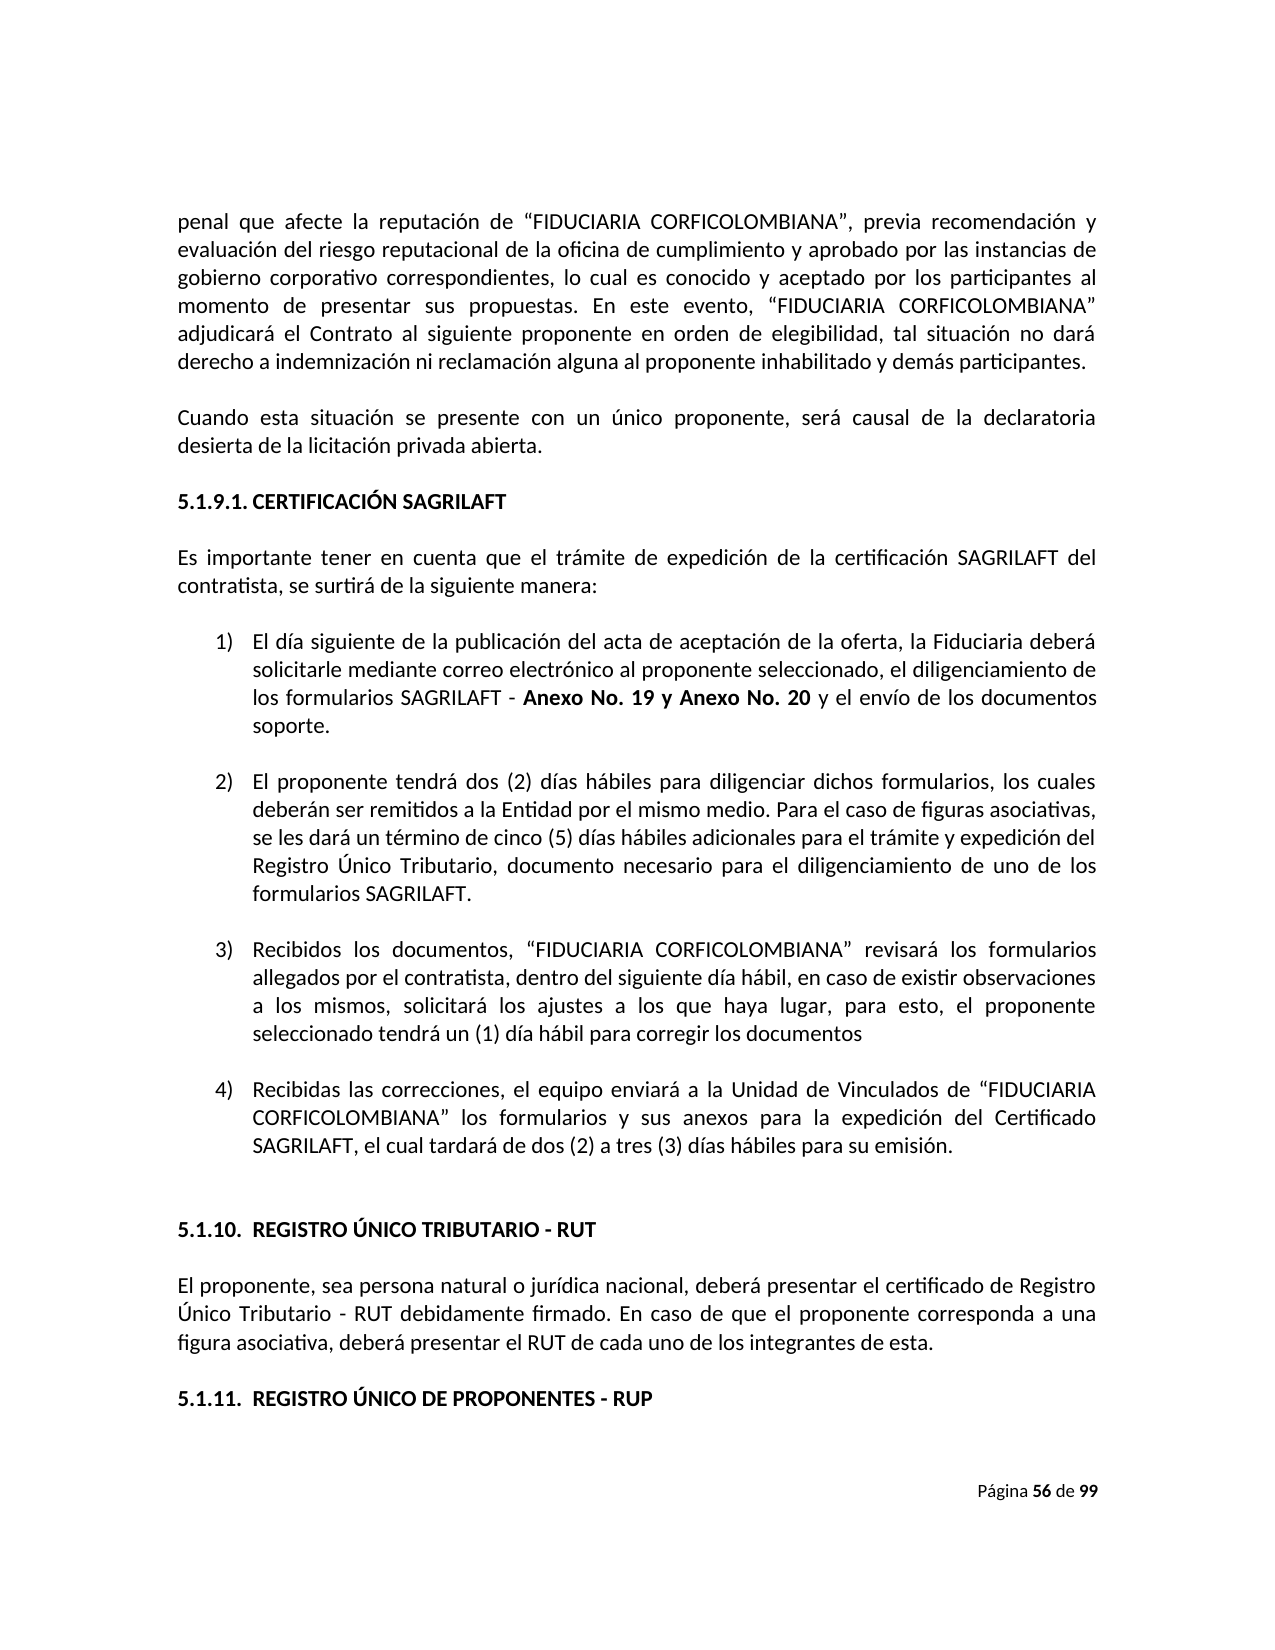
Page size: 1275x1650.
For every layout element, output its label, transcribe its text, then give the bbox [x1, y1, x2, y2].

text Es importante tener en cuenta que el trámite de expedición de la certificación SAGRILAFT del contratista, se surtirá de la siguiente manera: [177, 543, 1098, 599]
subtitle REGISTRO ÚNICO DE PROPONENTES - RUP [177, 1384, 1098, 1412]
text Cuando esta situación se presente con un único proponente, será causal de la declaratoria desierta de la licitación privada abierta. [177, 403, 1098, 459]
list Recibidas las correcciones, el equipo enviará a la Unidad de Vinculados de “FIDUCIARIA CORFICOLOMBIANA” los formularios y sus anexos para la expedición del Certificado SAGRILAFT, el cual tardará de dos (2) a tres (3) días hábiles para su emisión. [215, 1075, 1098, 1159]
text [177, 207, 1098, 375]
subtitle REGISTRO ÚNICO TRIBUTARIO - RUT [177, 1216, 1098, 1243]
subtitle CERTIFICACIÓN SAGRILAFT [177, 487, 1098, 515]
list El día siguiente de la publicación del acta de aceptación de la oferta, la Fiduciaria deberá solicitarle mediante correo electrónico al proponente seleccionado, el diligenciamiento de los formularios SAGRILAFT - Anexo No. 19 y Anexo No. 20 y el envío de los documentos soporte. [215, 627, 1098, 739]
text El proponente, sea persona natural o jurídica nacional, deberá presentar el certificado de Registro Único Tributario - RUT debidamente firmado. En caso de que el proponente corresponda a una figura asociativa, deberá presentar el RUT de cada uno de los integrantes de esta. [177, 1272, 1098, 1356]
list Recibidos los documentos, “FIDUCIARIA CORFICOLOMBIANA” revisará los formularios allegados por el contratista, dentro del siguiente día hábil, en caso de existir observaciones a los mismos, solicitará los ajustes a los que haya lugar, para esto, el proponente seleccionado tendrá un (1) día hábil para corregir los documentos [215, 935, 1098, 1047]
list El proponente tendrá dos (2) días hábiles para diligenciar dichos formularios, los cuales deberán ser remitidos a la Entidad por el mismo medio. Para el caso de figuras asociativas, se les dará un término de cinco (5) días hábiles adicionales para el trámite y expedición del Registro Único Tributario, documento necesario para el diligenciamiento de uno de los formularios SAGRILAFT. [215, 767, 1098, 907]
